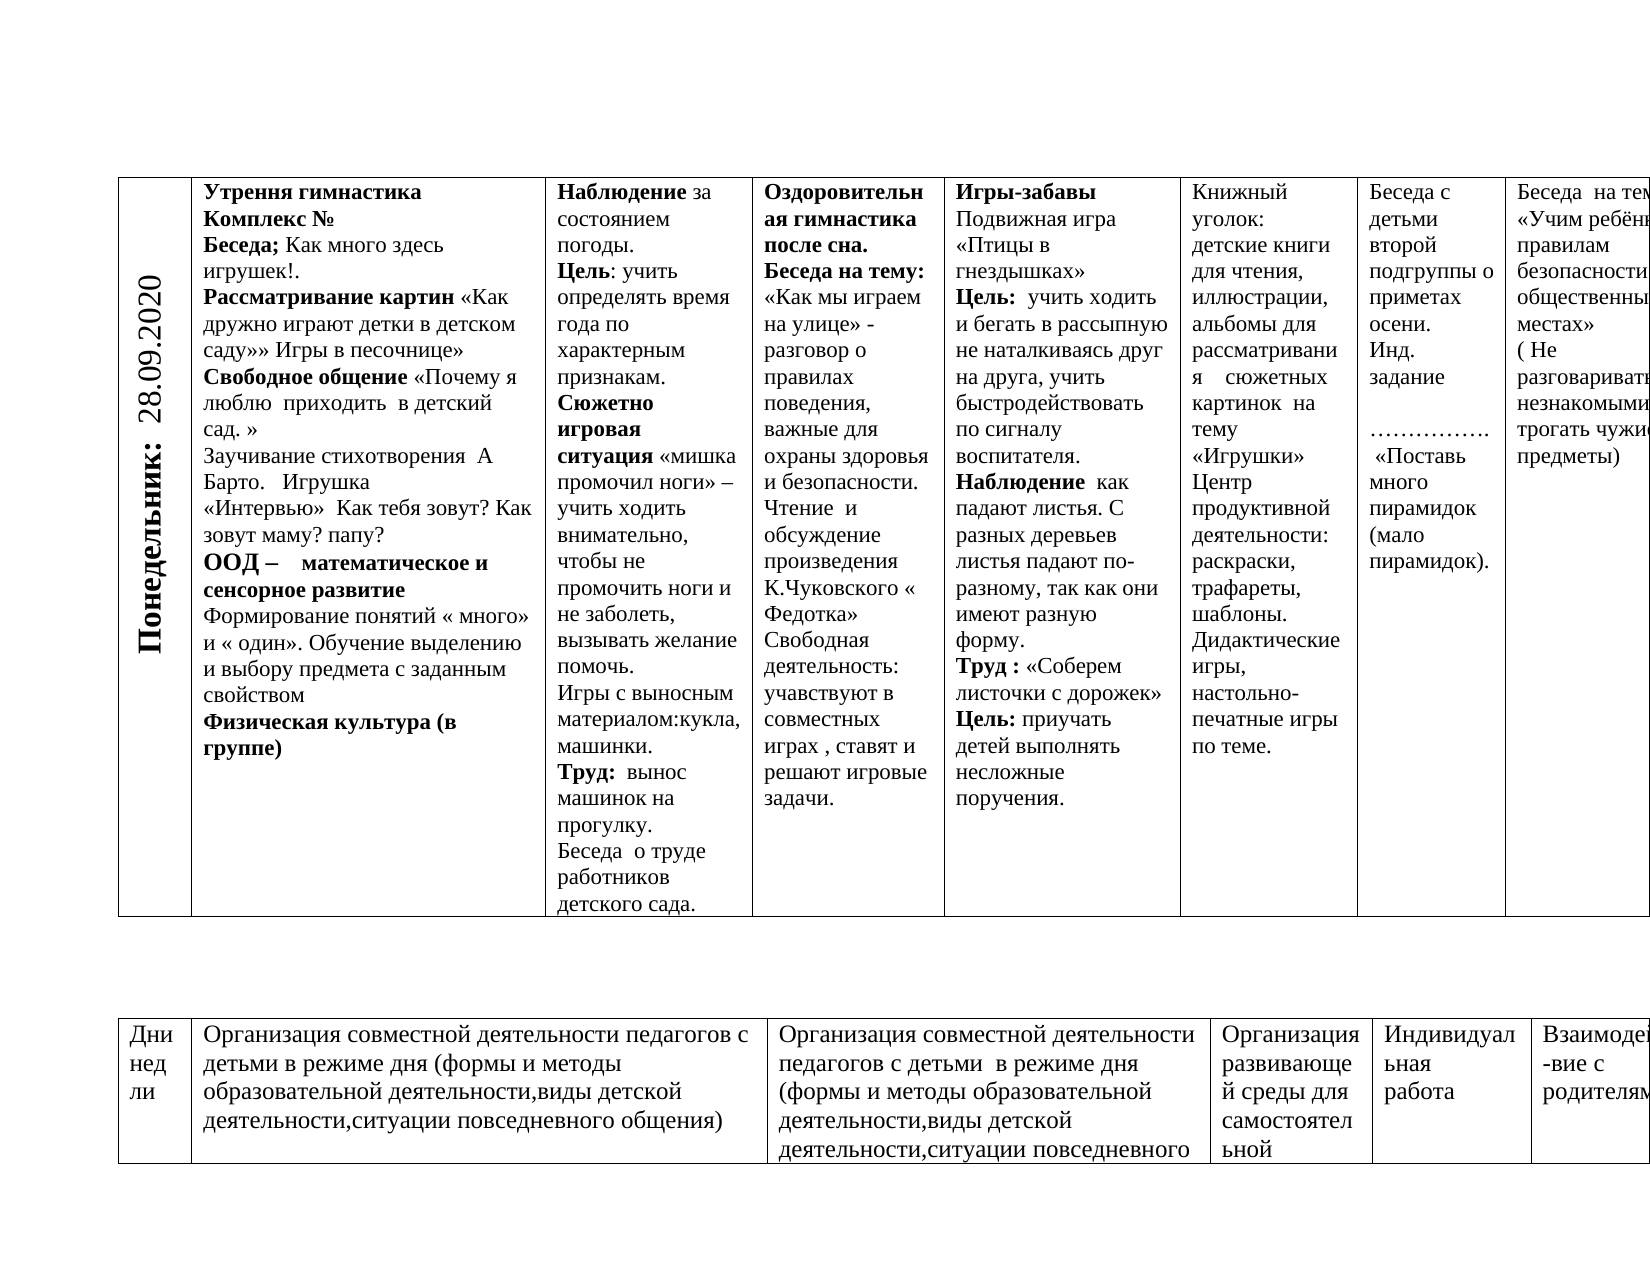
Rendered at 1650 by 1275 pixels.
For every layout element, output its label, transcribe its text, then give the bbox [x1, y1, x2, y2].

table_cell Игры-забавы Подвижная игра «Птицы в гнездышках» Цель: учить ходить и бегать в рассыпную не наталкиваясь друг на друга, учить быстродействовать по сигналу воспитателя. Наблюдение как падают листья. С разных деревьев листья падают по-разному, так как они имеют разную форму. Труд : «Соберем листочки с дорожек» Цель: приучать детей выполнять несложные поручения. [945, 178, 1180, 916]
table_cell Книжный уголок: детские книги для чтения, иллюстрации, альбомы для рассматривания сюжетных картинок на тему «Игрушки» Центр продуктивной деятельности: раскраски, трафареты, шаблоны. Дидактические игры, настольно-печатные игры по теме. [1181, 178, 1357, 916]
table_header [1532, 1019, 1649, 1163]
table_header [1373, 1019, 1531, 1163]
table_cell Оздоровительная гимнастика после сна. Беседа на тему: «Как мы играем на улице» - разговор о правилах поведения, важные для охраны здоровья и безопасности. Чтение и обсуждение произведения К.Чуковского « Федотка» Свободная деятельность: учавствуют в совместных играх , ставят и решают игровые задачи. [753, 178, 944, 916]
table_cell Беседа с детьми второй подгруппы о приметах осени. Инд. задание ……………. «Поставь много пирамидок (мало пирамидок). [1358, 178, 1505, 916]
table_cell Понедельник: 28.09.2020 [119, 178, 191, 916]
table_cell Беседа на тему «Учим ребёнка правилам безопасности в общественных местах» ( Не разговаривать с незнакомыми ,не трогать чужие предметы) [1506, 178, 1649, 916]
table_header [1211, 1019, 1372, 1163]
table_header Дни нед ли [119, 1019, 191, 1163]
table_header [768, 1019, 1210, 1163]
table_cell Утрення гимнастика Комплекс № Беседа; Как много здесь игрушек!. Рассматривание картин «Как дружно играют детки в детском саду»» Игры в песочнице» Свободное общение «Почему я люблю приходить в детский сад. » Заучивание стихотворения А Барто. Игрушка «Интервью» Как тебя зовут? Как зовут маму? папу? ООД – математическое и сенсорное развитие Формирование понятий « много» и « один». Обучение выделению и выбору предмета с заданным свойством Физическая культура (в группе) [192, 178, 545, 916]
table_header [192, 1019, 767, 1163]
table_cell Наблюдение за состоянием погоды. Цель: учить определять время года по характерным признакам. Сюжетно игровая ситуация «мишка промочил ноги» – учить ходить внимательно, чтобы не промочить ноги и не заболеть, вызывать желание помочь. Игры с выносным материалом:кукла, машинки. Труд: вынос машинок на прогулку. Беседа о труде работников детского сада. [546, 178, 752, 916]
